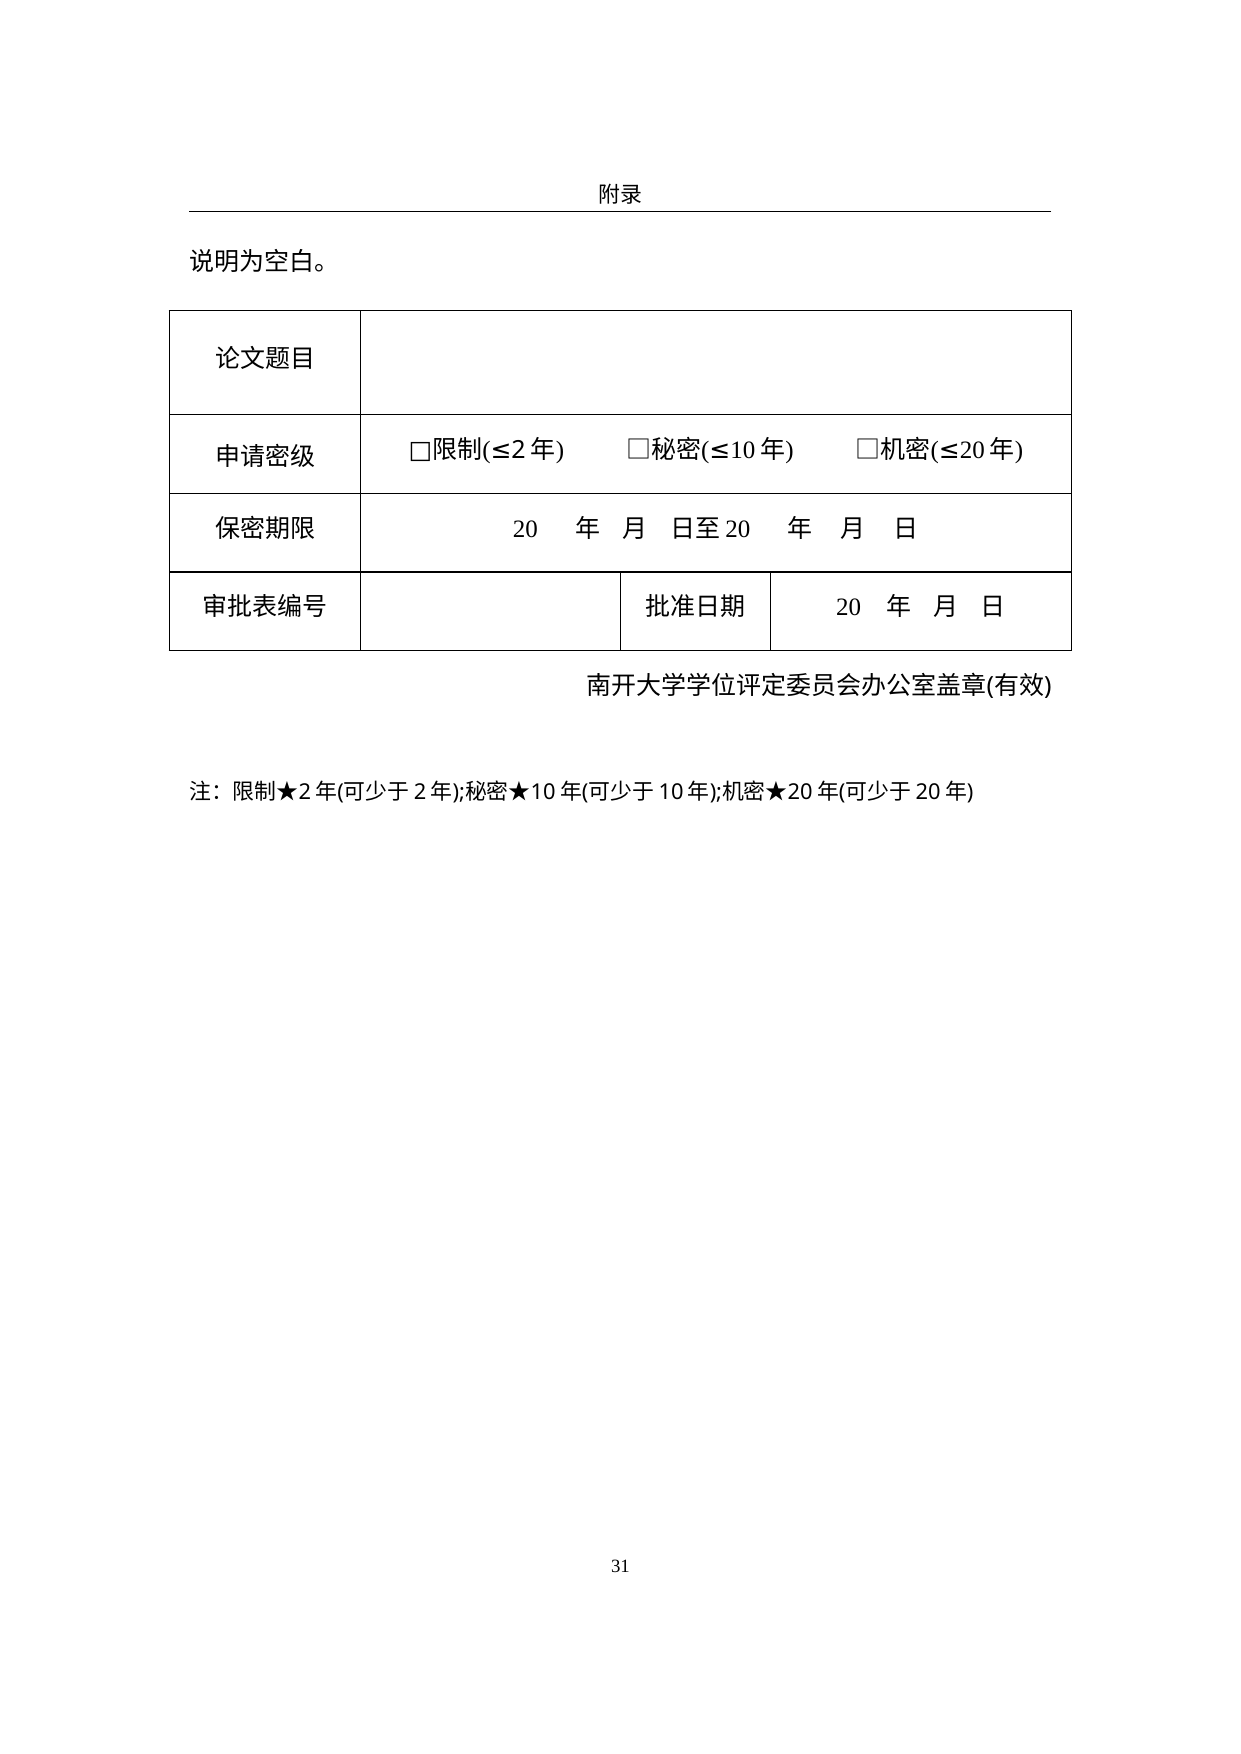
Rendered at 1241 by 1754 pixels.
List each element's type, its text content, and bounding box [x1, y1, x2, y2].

table_header 论文题目 [170, 311, 360, 414]
table_cell 审批表编号 [170, 573, 360, 650]
table_cell 申请密级 [170, 415, 360, 493]
text 注：限制★2年(可少于2年);秘密★10年(可少于10年);机密★20年(可少于20年) [189, 774, 1051, 807]
table_cell 20 年 月 日至20 年 月 日 [361, 494, 1071, 571]
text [189, 227, 1051, 292]
table_cell □限制(≤2年) □秘密(≤10年) □机密(≤20年) [361, 415, 1071, 493]
table_cell [361, 573, 620, 650]
table_cell 批准日期 [621, 573, 770, 650]
table_cell 20 年 月 日 [771, 573, 1071, 650]
table_header [361, 311, 1071, 414]
table_cell 保密期限 [170, 494, 360, 571]
text 南开大学学位评定委员会办公室盖章(有效) [181, 651, 1051, 716]
